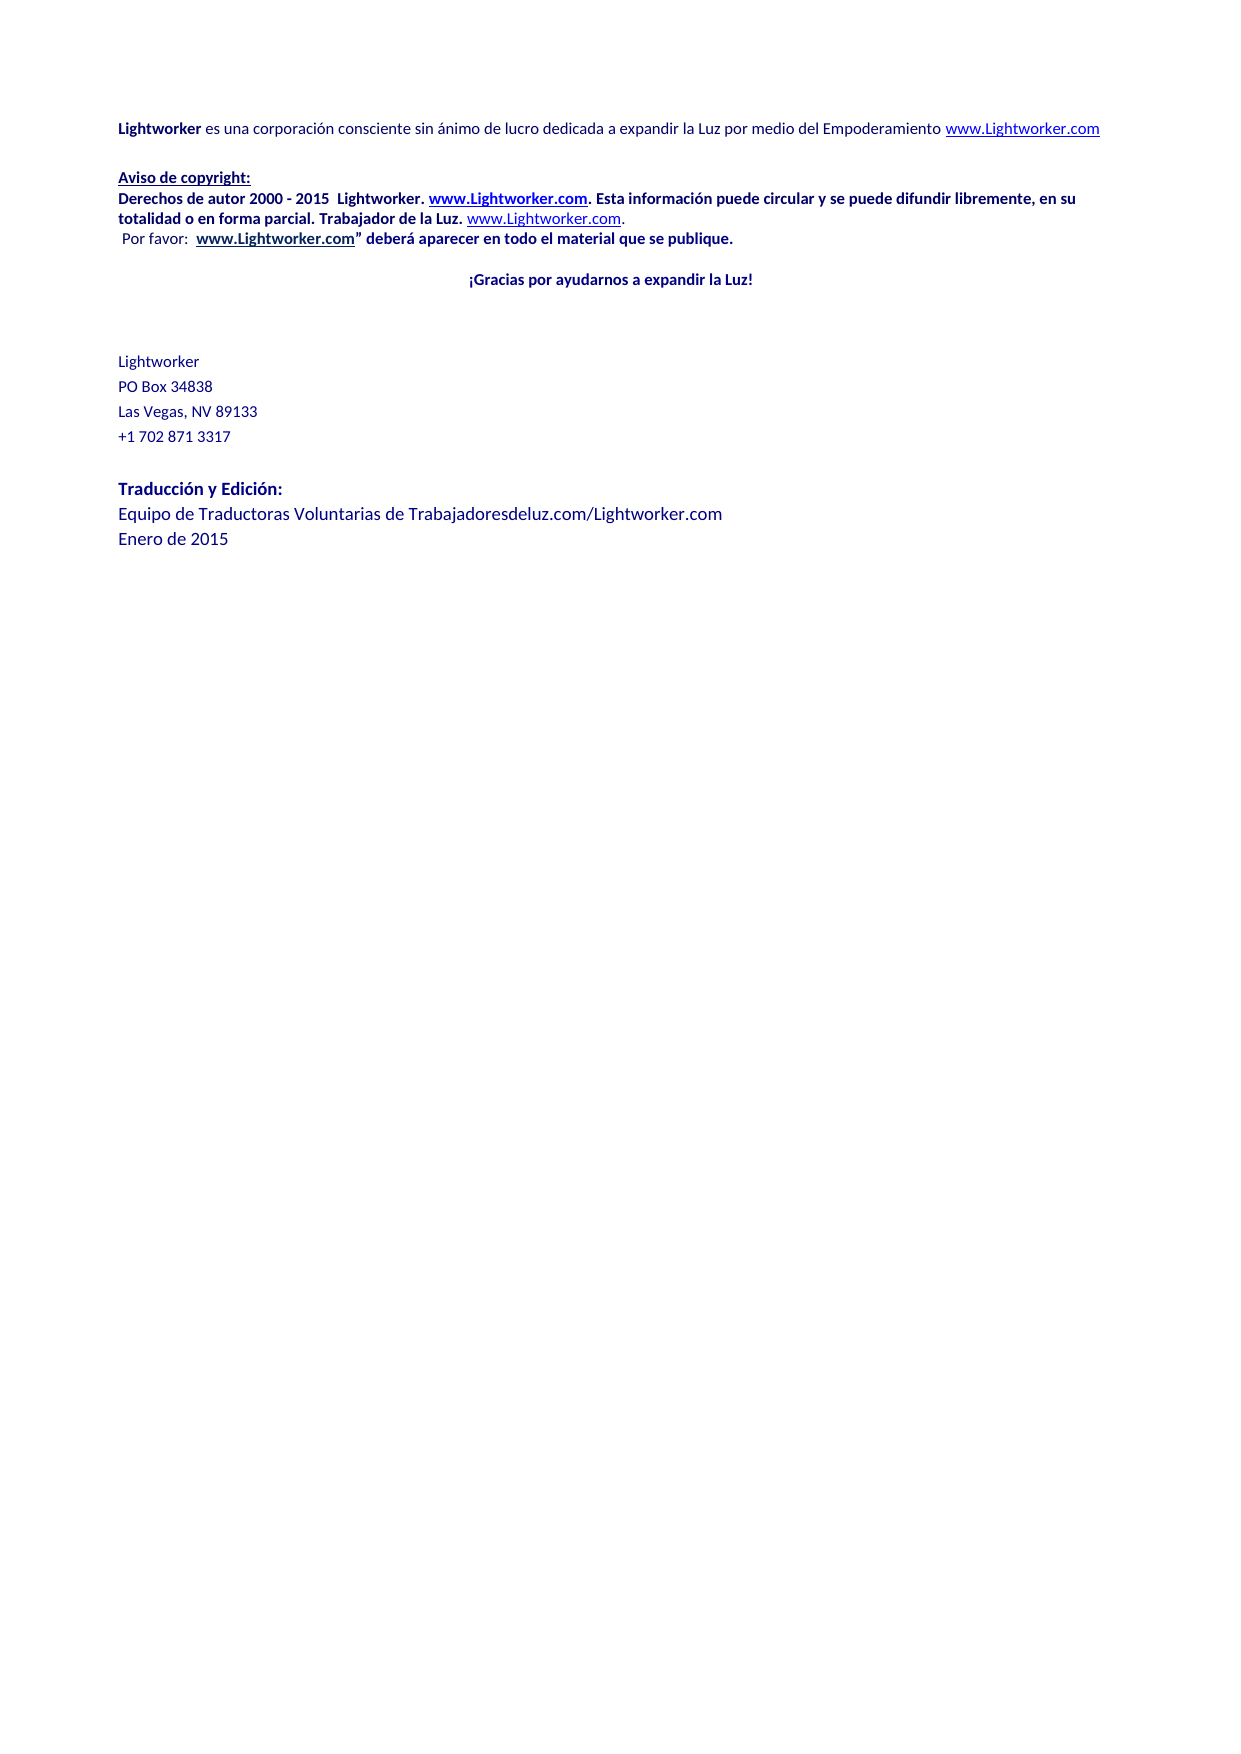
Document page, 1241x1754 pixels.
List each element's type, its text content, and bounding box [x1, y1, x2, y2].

text Lightworker es una corporación consciente sin ánimo de lucro dedicada a expandir la Luz por medio del Empoderamiento www.Lightworker.com [201, 118, 1122, 138]
text Aviso de copyright: Derechos de autor 2000 - 2015 Lightworker. www.Lightworker.com. Esta información puede circular y se puede difundir libremente, en su totalidad o en forma parcial. Trabajador de la Luz. www.Lightworker.com. [251, 168, 1122, 228]
text ¡Gracias por ayudarnos a expandir la Luz! [118, 269, 1122, 317]
text Por favor: www.Lightworker.com” deberá aparecer en todo el material que se publique. [118, 228, 1122, 249]
text Lightworker PO Box 34838 Las Vegas, NV 89133 +1 702 871 3317 Traducción y Edición: Equipo de Traductoras Voluntarias de Trabajadoresdeluz.com/Lightworker.com Enero de 2015 [118, 347, 1122, 550]
